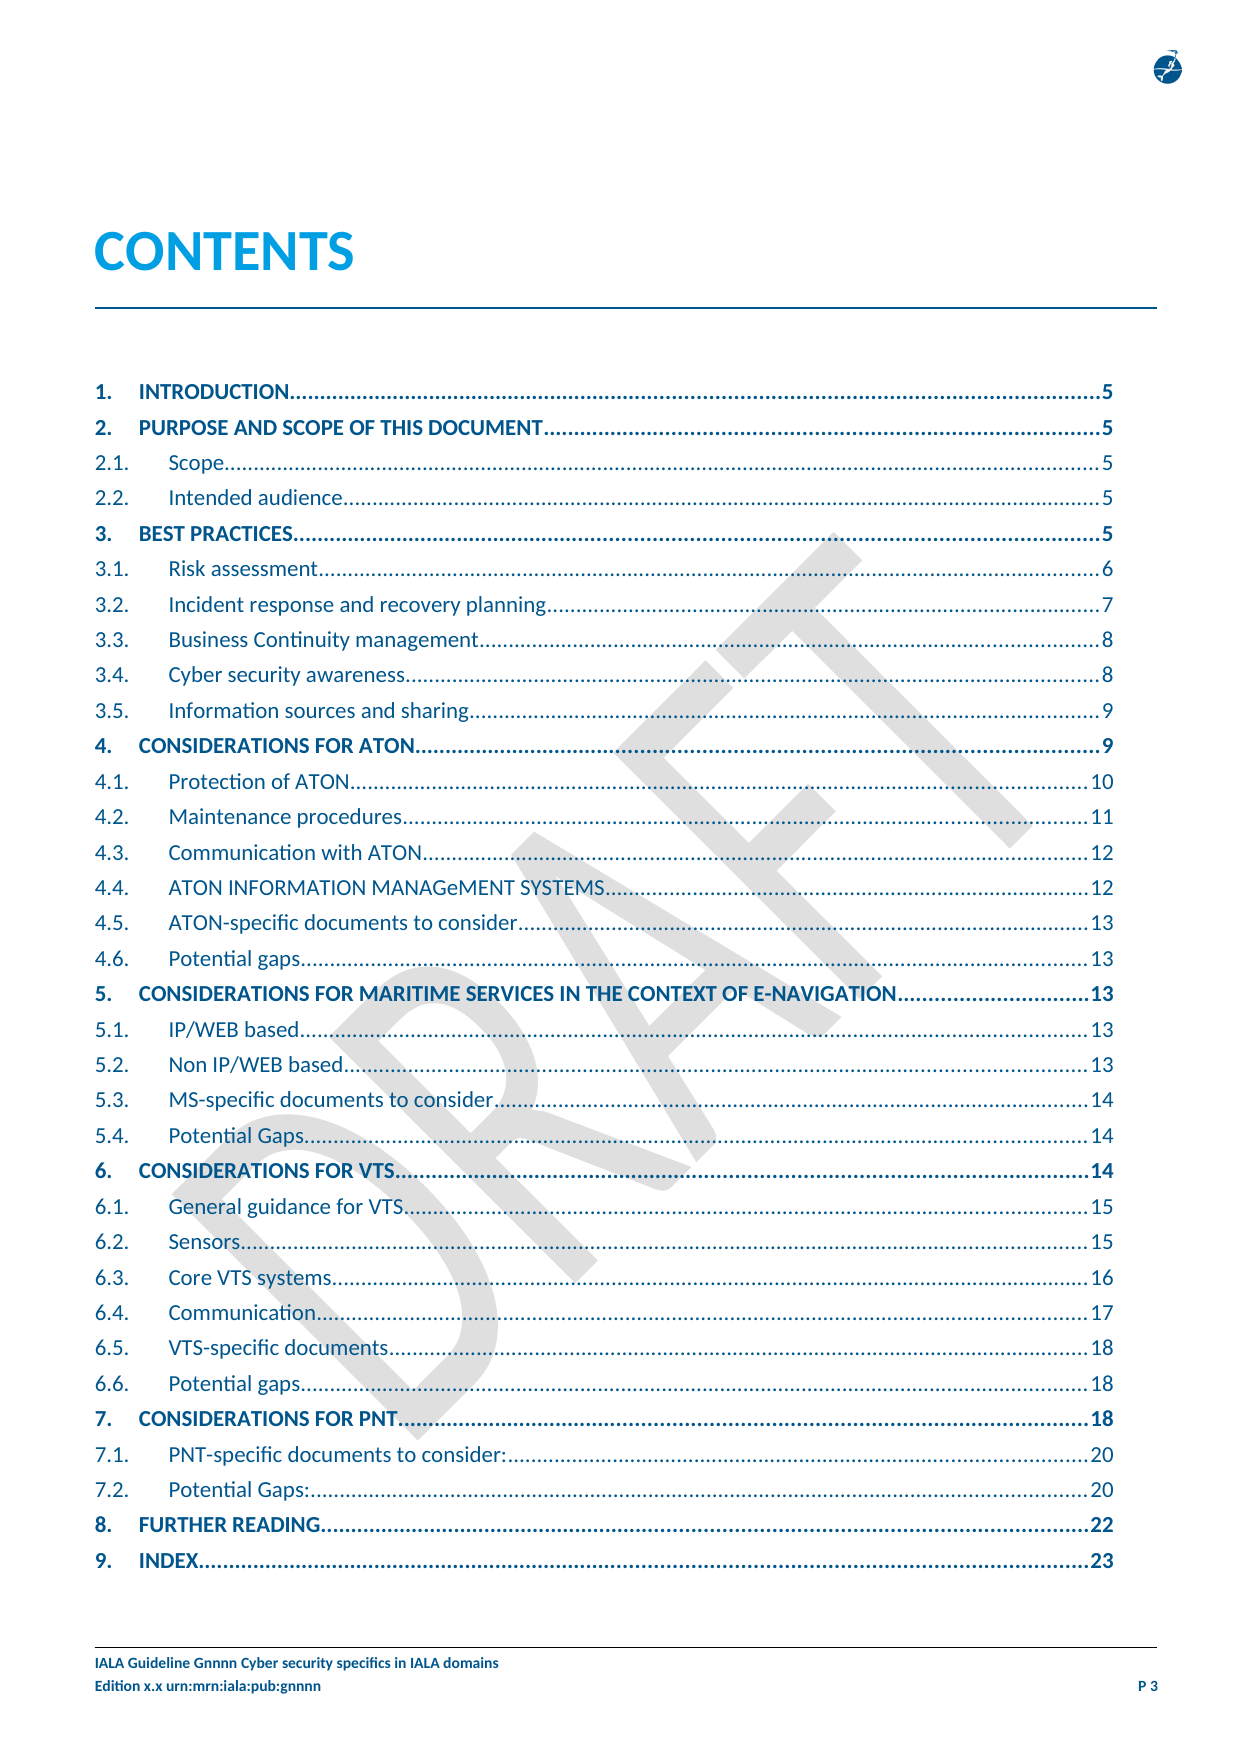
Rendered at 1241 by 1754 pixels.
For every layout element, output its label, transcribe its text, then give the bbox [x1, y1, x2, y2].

text 6.4. Communication 17 [94, 1295, 1113, 1326]
text 8. Further reading 22 [94, 1507, 1113, 1538]
text 6.1. General guidance for VTS 15 [94, 1188, 1113, 1220]
text 4.3. Communication with ATON 12 [94, 834, 1113, 866]
text 1. Introduction 5 [94, 374, 1113, 405]
text 5.1. IP/WEB based 13 [94, 1011, 1113, 1043]
text 2. Purpose and scope of this document 5 [94, 409, 1113, 441]
text 5. Considerations for Maritime services in the context of e-navigation 13 [94, 976, 1113, 1007]
text 3. Best practices 5 [94, 516, 1113, 547]
text 6.6. Potential gaps 18 [94, 1366, 1113, 1397]
picture [1120, 0, 1241, 119]
text 4.2. Maintenance procedures 11 [94, 799, 1113, 830]
text 4.6. Potential gaps 13 [94, 941, 1113, 972]
text 9. Index 23 [94, 1543, 1113, 1574]
text 3.2. Incident response and recovery planning 7 [94, 586, 1113, 618]
text 3.3. Business Continuity management 8 [94, 622, 1113, 653]
text 6.3. Core VTS systems 16 [94, 1259, 1113, 1291]
text 2.1. Scope 5 [94, 445, 1113, 476]
text 5.4. Potential Gaps 14 [94, 1118, 1113, 1149]
text 6.5. VTS-specific documents 18 [94, 1330, 1113, 1361]
text 4.5. ATON-specific documents to consider 13 [94, 905, 1113, 936]
text 4. Considerations for ATON 9 [94, 728, 1113, 759]
text 6.2. Sensors 15 [94, 1224, 1113, 1255]
text 5.3. MS-specific documents to consider 14 [94, 1082, 1113, 1113]
text 5.2. Non IP/WEB based 13 [94, 1047, 1113, 1078]
text 7.2. Potential Gaps: 20 [94, 1472, 1113, 1503]
text 3.4. Cyber security awareness 8 [94, 657, 1113, 688]
text 6. Considerations for VTS 14 [94, 1153, 1113, 1184]
text 4.4. ATON INFORMATION MANAGeMENT SYSTEMS 12 [94, 870, 1113, 901]
text 2.2. Intended audience 5 [94, 480, 1113, 511]
text 4.1. Protection of ATON 10 [94, 763, 1113, 795]
text 3.1. Risk assessment 6 [94, 551, 1113, 582]
text 7.1. PNT-specific documents to consider: 20 [94, 1436, 1113, 1468]
text 3.5. Information sources and sharing 9 [94, 693, 1113, 724]
text 7. Considerations for PNT 18 [94, 1401, 1113, 1432]
